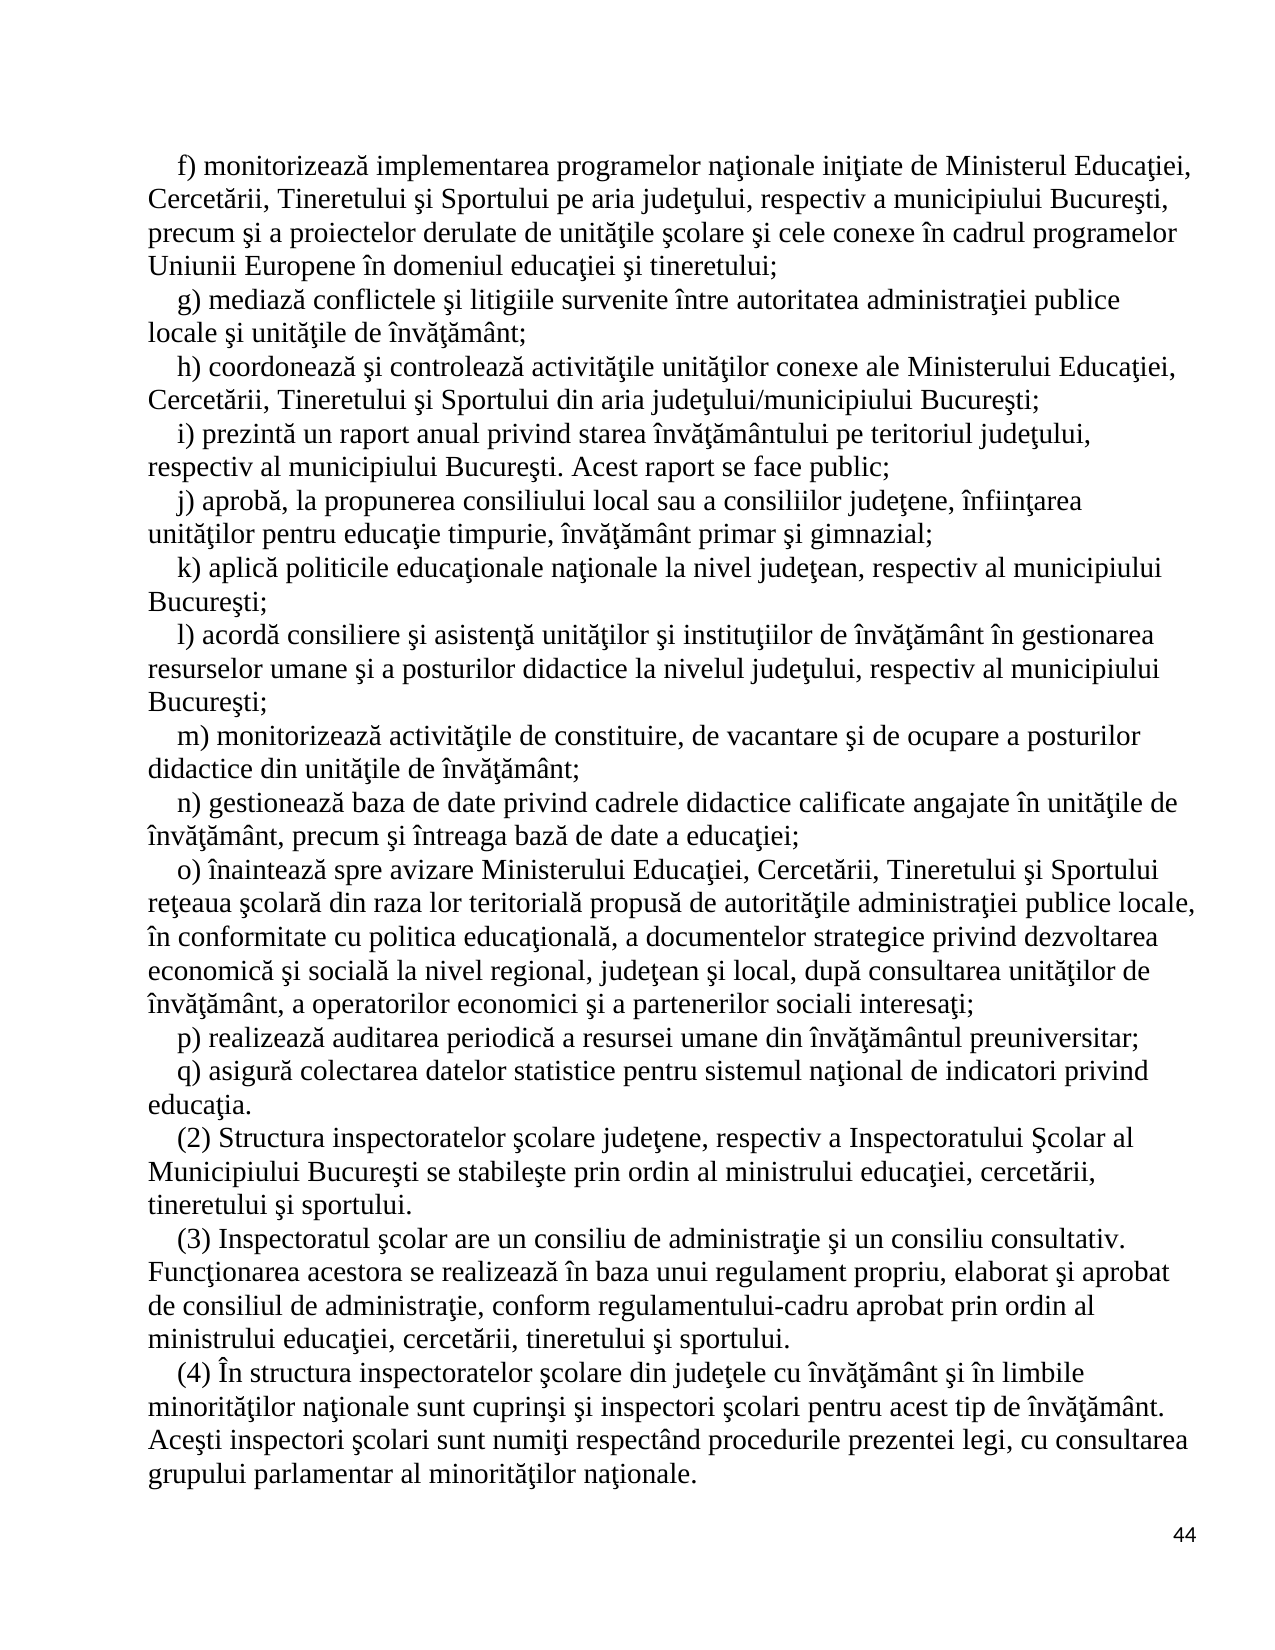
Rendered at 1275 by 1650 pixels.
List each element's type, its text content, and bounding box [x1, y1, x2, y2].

text m) monitorizează activităţile de constituire, de vacantare şi de ocupare a posturilor didactice din unităţile de învăţământ; [148, 718, 1196, 785]
text n) gestionează baza de date privind cadrele didactice calificate angajate în unităţile de învăţământ, precum şi întreaga bază de date a educaţiei; [148, 785, 1196, 852]
text (3) Inspectoratul şcolar are un consiliu de administraţie şi un consiliu consultativ. Funcţionarea acestora se realizează în baza unui regulament propriu, elaborat şi aprobat de consiliul de administraţie, conform regulamentului-cadru aprobat prin ordin al ministrului educaţiei, cercetării, tineretului şi sportului. [148, 1221, 1196, 1355]
text o) înaintează spre avizare Ministerului Educaţiei, Cercetării, Tineretului şi Sportului reţeaua şcolară din raza lor teritorială propusă de autorităţile administraţiei publice locale, în conformitate cu politica educaţională, a documentelor strategice privind dezvoltarea economică şi socială la nivel regional, judeţean şi local, după consultarea unităţilor de învăţământ, a operatorilor economici şi a partenerilor sociali interesaţi; [148, 852, 1196, 1020]
text (2) Structura inspectoratelor şcolare judeţene, respectiv a Inspectoratului Şcolar al Municipiului Bucureşti se stabileşte prin ordin al ministrului educaţiei, cercetării, tineretului şi sportului. [148, 1120, 1196, 1221]
text q) asigură colectarea datelor statistice pentru sistemul naţional de indicatori privind educaţia. [148, 1053, 1196, 1120]
text k) aplică politicile educaţionale naţionale la nivel judeţean, respectiv al municipiului Bucureşti; [148, 550, 1196, 617]
text g) mediază conflictele şi litigiile survenite între autoritatea administraţiei publice locale şi unităţile de învăţământ; [148, 282, 1196, 349]
text f) monitorizează implementarea programelor naţionale iniţiate de Ministerul Educaţiei, Cercetării, Tineretului şi Sportului pe aria judeţului, respectiv a municipiului Bucureşti, precum şi a proiectelor derulate de unităţile şcolare şi cele conexe în cadrul programelor Uniunii Europene în domeniul educaţiei şi tineretului; [148, 148, 1196, 282]
text j) aprobă, la propunerea consiliului local sau a consiliilor judeţene, înfiinţarea unităţilor pentru educaţie timpurie, învăţământ primar şi gimnazial; [148, 483, 1196, 550]
text (4) În structura inspectoratelor şcolare din judeţele cu învăţământ şi în limbile minorităţilor naţionale sunt cuprinşi şi inspectori şcolari pentru acest tip de învăţământ. Aceşti inspectori şcolari sunt numiţi respectând procedurile prezentei legi, cu consultarea grupului parlamentar al minorităţilor naţionale. [148, 1355, 1196, 1489]
text h) coordonează şi controlează activităţile unităţilor conexe ale Ministerului Educaţiei, Cercetării, Tineretului şi Sportului din aria judeţului/municipiului Bucureşti; [148, 349, 1196, 416]
text p) realizează auditarea periodică a resursei umane din învăţământul preuniversitar; [148, 1020, 1196, 1053]
text i) prezintă un raport anual privind starea învăţământului pe teritoriul judeţului, respectiv al municipiului Bucureşti. Acest raport se face public; [148, 416, 1196, 483]
text l) acordă consiliere şi asistenţă unităţilor şi instituţiilor de învăţământ în gestionarea resurselor umane şi a posturilor didactice la nivelul judeţului, respectiv al municipiului Bucureşti; [148, 617, 1196, 718]
